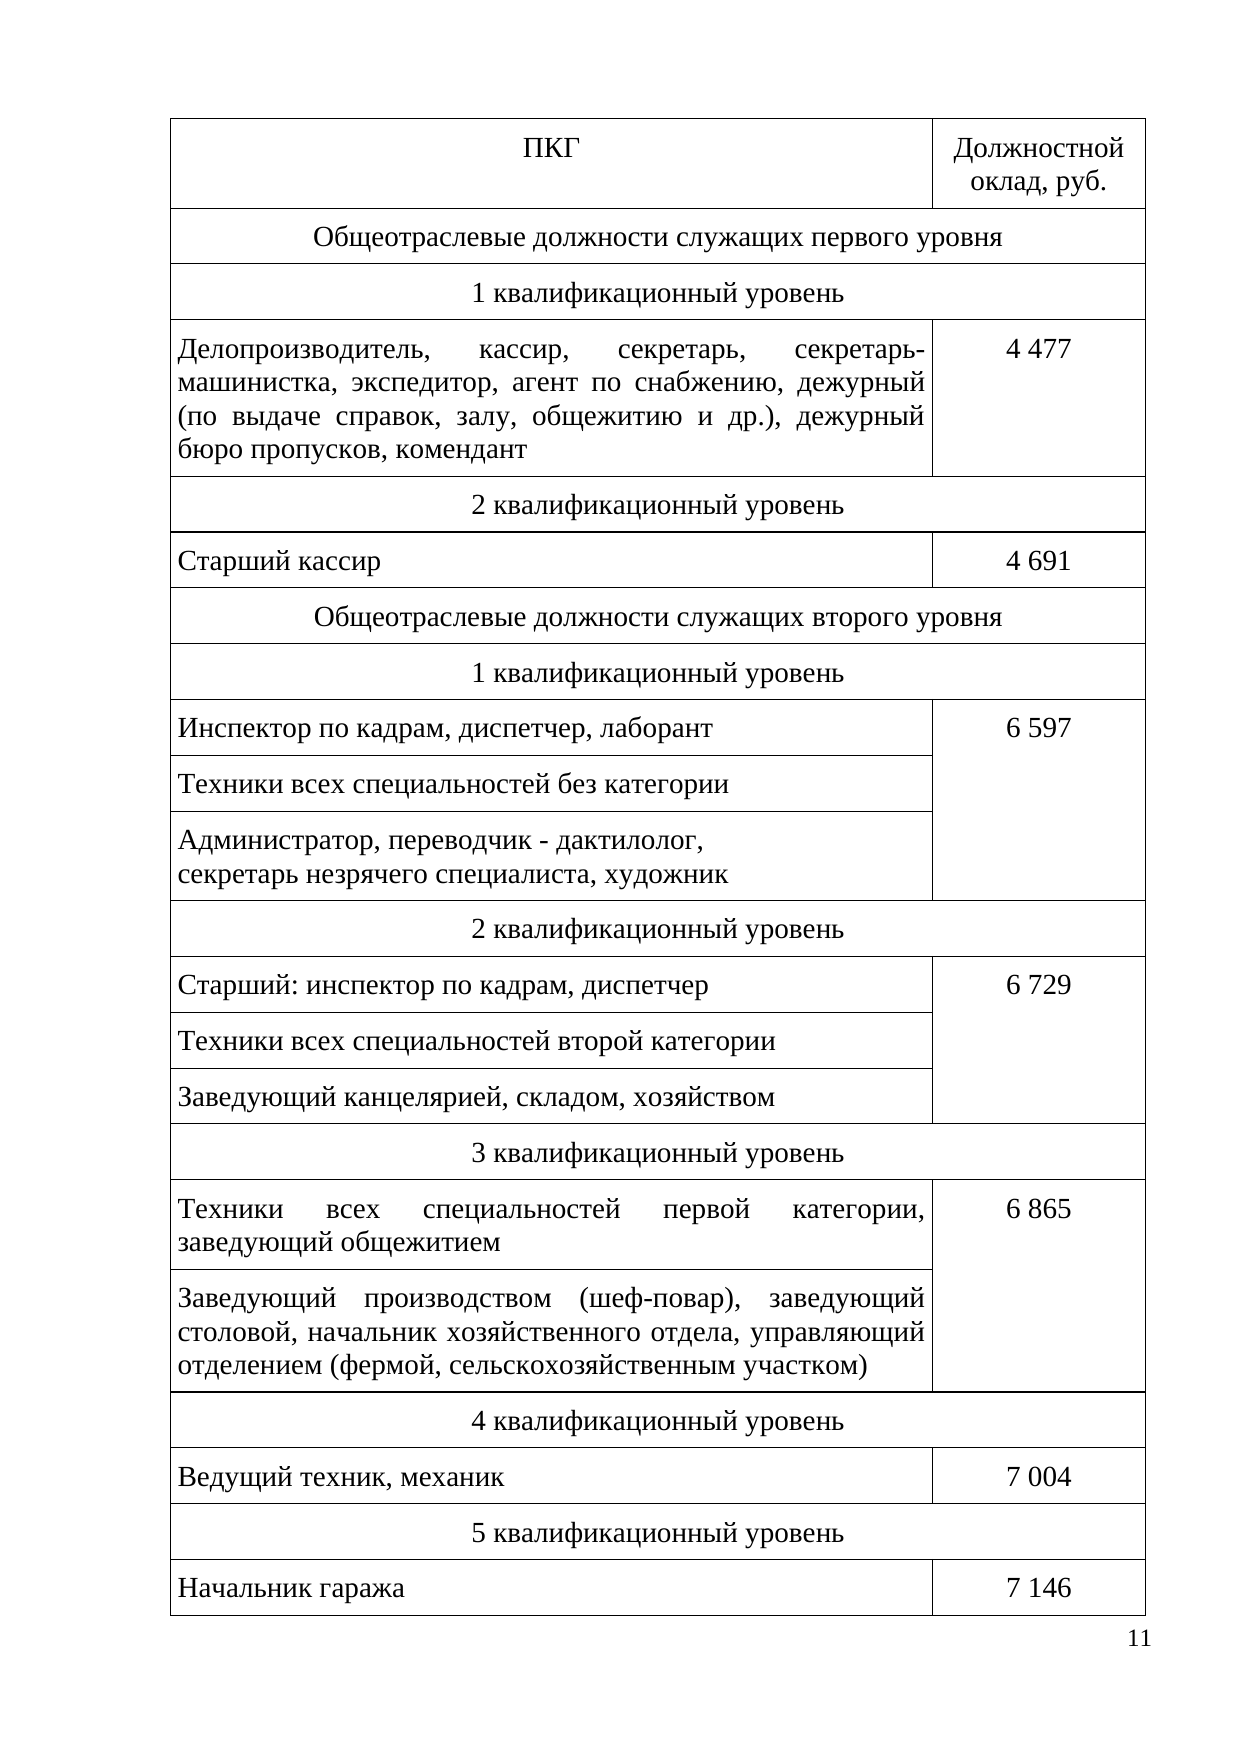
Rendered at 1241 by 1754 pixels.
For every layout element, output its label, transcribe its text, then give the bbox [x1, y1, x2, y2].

table_cell 6 597 [933, 700, 1145, 900]
table_cell Техники всех специальностей первой категории, заведующий общежитием [171, 1180, 932, 1268]
table_header ПКГ [171, 119, 932, 207]
table_cell 6 865 [933, 1180, 1145, 1391]
table_cell Заведующий производством (шеф-повар), заведующий столовой, начальник хозяйственного отдела, управляющий отделением (фермой, сельскохозяйственным участком) [171, 1270, 932, 1391]
table_cell Старший кассир [171, 533, 932, 587]
table_cell 5 квалификационный уровень [171, 1504, 1145, 1559]
table_header Должностной оклад, руб. [933, 119, 1145, 207]
table_cell Общеотраслевые должности служащих первого уровня [171, 209, 1145, 263]
table_cell Ведущий техник, механик [171, 1448, 932, 1503]
table_cell 1 квалификационный уровень [171, 644, 1145, 699]
table_cell 4 квалификационный уровень [171, 1393, 1145, 1447]
table_cell 3 квалификационный уровень [171, 1124, 1145, 1179]
table_cell Инспектор по кадрам, диспетчер, лаборант [171, 700, 932, 755]
table_cell 1 квалификационный уровень [171, 264, 1145, 319]
table_cell Техники всех специальностей без категории [171, 756, 932, 811]
table_cell 2 квалификационный уровень [171, 901, 1145, 956]
table_cell 4 691 [933, 533, 1145, 587]
table_cell 2 квалификационный уровень [171, 477, 1145, 531]
table_cell 6 729 [933, 957, 1145, 1123]
table_cell Заведующий канцелярией, складом, хозяйством [171, 1069, 932, 1123]
table_cell 4 477 [933, 320, 1145, 476]
table_cell Делопроизводитель, кассир, секретарь, секретарь-машинистка, экспедитор, агент по снабжению, дежурный (по выдаче справок, залу, общежитию и др.), дежурный бюро пропусков, комендант [171, 320, 932, 476]
table_cell Общеотраслевые должности служащих второго уровня [171, 588, 1145, 643]
table_cell Старший: инспектор по кадрам, диспетчер [171, 957, 932, 1012]
table_cell 7 146 [933, 1560, 1145, 1615]
table_cell 7 004 [933, 1448, 1145, 1503]
table_cell Администратор, переводчик - дактилолог, секретарь незрячего специалиста, художник [171, 812, 932, 900]
table_cell Техники всех специальностей второй категории [171, 1013, 932, 1067]
table_cell Начальник гаража [171, 1560, 932, 1615]
